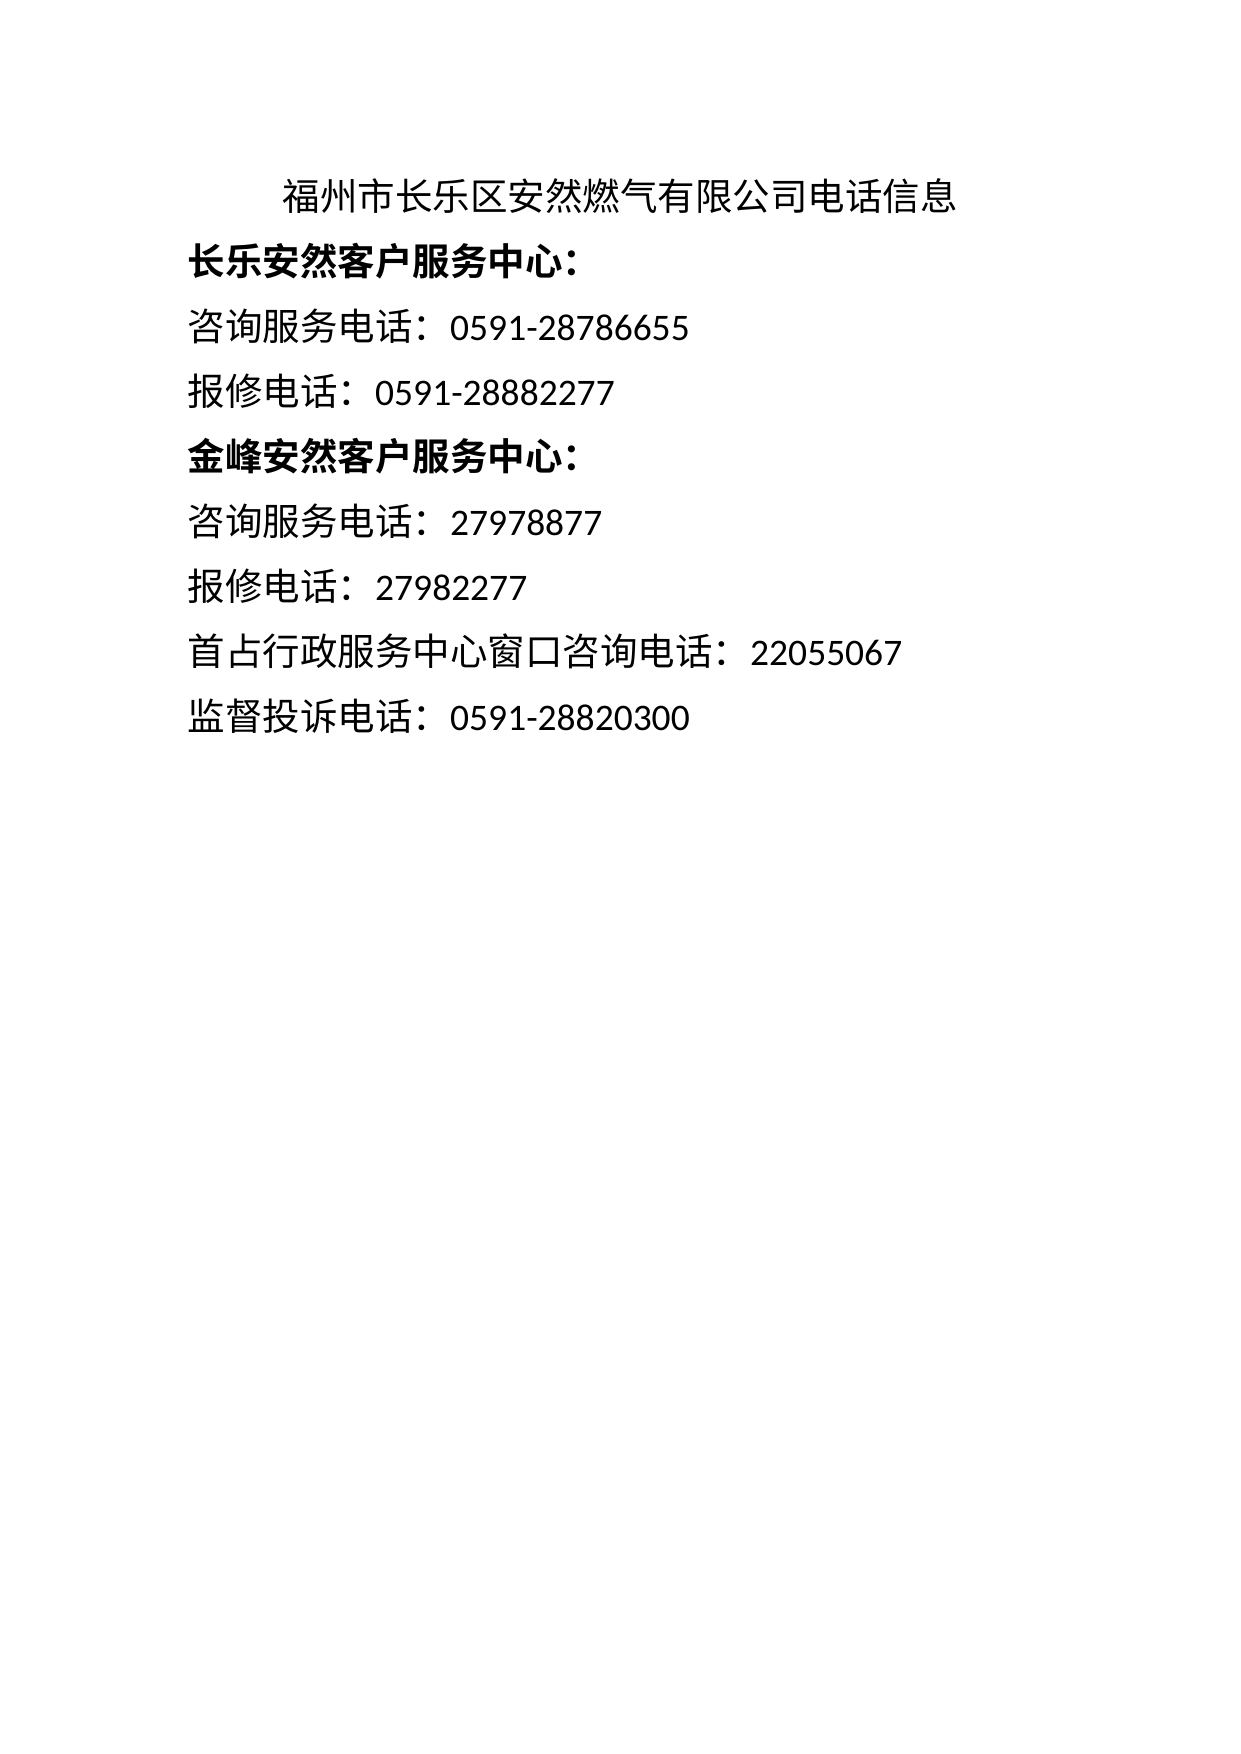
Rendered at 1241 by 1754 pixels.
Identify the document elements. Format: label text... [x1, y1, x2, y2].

text 监督投诉电话：0591-28820300 [187, 682, 1053, 747]
text 报修电话：27982277 [187, 552, 1053, 617]
text 报修电话：0591-28882277 [187, 357, 1053, 422]
text 咨询服务电话：27978877 [187, 487, 1053, 552]
text 咨询服务电话：0591-28786655 [187, 292, 1053, 357]
text 首占行政服务中心窗口咨询电话：22055067 [187, 617, 1053, 682]
text 长乐安然客户服务中心： [187, 227, 1053, 292]
text 福州市长乐区安然燃气有限公司电话信息 [187, 162, 1053, 227]
text 金峰安然客户服务中心： [187, 422, 1053, 487]
